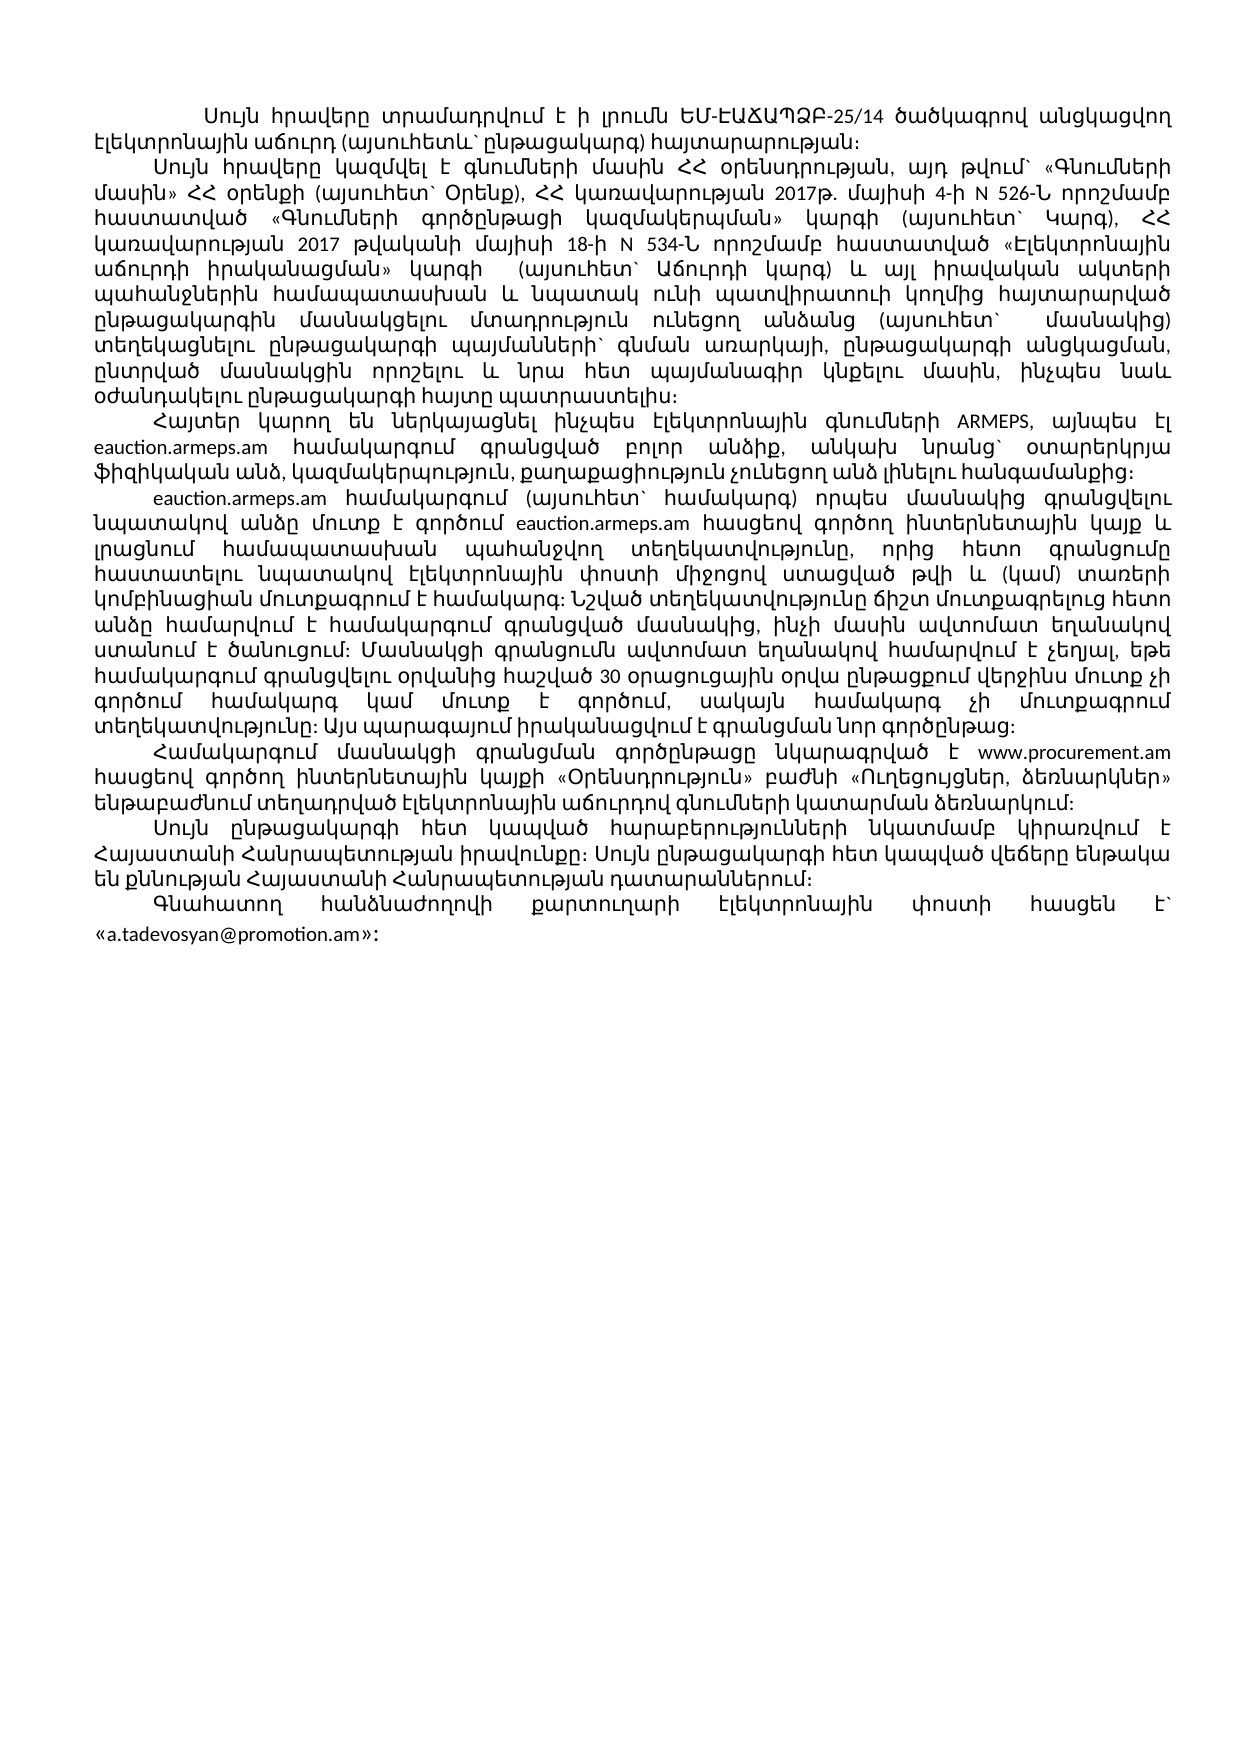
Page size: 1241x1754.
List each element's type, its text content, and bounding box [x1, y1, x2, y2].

text Սույն հրավերը կազմվել է գնումների մասին ՀՀ օրենսդրության, այդ թվում` «Գնումների մասին» ՀՀ օրենքի (այսուհետ` Օրենք), ՀՀ կառավարության 2017թ. մայիսի 4-ի N 526-Ն որոշմամբ հաստատված «Գնումների գործընթացի կազմակերպման» կարգի (այսուհետ` Կարգ), ՀՀ կառավարության 2017 թվականի մայիսի 18-ի N 534-Ն որոշմամբ հաստատված «Էլեկտրոնային աճուրդի իրականացման» կարգի (այսուհետ` Աճուրդի կարգ) և այլ իրավական ակտերի պահանջներին համապատասխան և նպատակ ունի պատվիրատուի կողմից հայտարարված ընթացակարգին մասնակցելու մտադրություն ունեցող անձանց (այսուհետ` մասնակից) տեղեկացնելու ընթացակարգի պայմանների` գնման առարկայի, ընթացակարգի անցկացման, ընտրված մասնակցին որոշելու և նրա հետ պայմանագիր կնքելու մասին, ինչպես նաև օժանդակելու ընթացակարգի հայտը պատրաստելիս։ [94, 154, 1171, 409]
text Գնահատող հանձնաժողովի քարտուղարի էլեկտրոնային փոստի հասցեն է` «a.tadevosyan@promotion.am»: [94, 892, 1171, 948]
text Սույն հրավերը տրամադրվում է ի լրումն ԵՄ-ԷԱՃԱՊՁԲ-25/14 ծածկագրով անցկացվող էլեկտրոնային աճուրդ (այսուհետև` ընթացակարգ) հայտարարության։ [94, 104, 1171, 154]
text Սույն ընթացակարգի հետ կապված հարաբերությունների նկատմամբ կիրառվում է Հայաստանի Հանրապետության իրավունքը։ Սույն ընթացակարգի հետ կապված վեճերը ենթակա են քննության Հայաստանի Հանրապետության դատարաններում։ [94, 815, 1171, 892]
text eauction.armeps.am համակարգում (այսուհետ` համակարգ) որպես մասնակից գրանցվելու նպատակով անձը մուտք է գործում eauction.armeps.am հասցեով գործող ինտերնետային կայք և լրացնում համապատասխան պահանջվող տեղեկատվությունը, որից հետո գրանցումը հաստատելու նպատակով էլեկտրոնային փոստի միջոցով ստացված թվի և (կամ) տառերի կոմբինացիան մուտքագրում է համակարգ: Նշված տեղեկատվությունը ճիշտ մուտքագրելուց հետո անձը համարվում է համակարգում գրանցված մասնակից, ինչի մասին ավտոմատ եղանակով ստանում է ծանուցում: Մասնակցի գրանցումն ավտոմատ եղանակով համարվում է չեղյալ, եթե համակարգում գրանցվելու օրվանից հաշված 30 օրացուցային օրվա ընթացքում վերջինս մուտք չի գործում համակարգ կամ մուտք է գործում, սակայն համակարգ չի մուտքագրում տեղեկատվությունը: Այս պարագայում իրականացվում է գրանցման նոր գործընթաց: [94, 485, 1171, 739]
text Համակարգում մասնակցի գրանցման գործընթացը նկարագրված է www.procurement.am հասցեով գործող ինտերնետային կայքի «Օրենսդրություն» բաժնի «Ուղեցույցներ, ձեռնարկներ» ենթաբաժնում տեղադրված էլեկտրոնային աճուրդով գնումների կատարման ձեռնարկում: [94, 739, 1171, 815]
text Հայտեր կարող են ներկայացնել ինչպես էլեկտրոնային գնումների ARMEPS, այնպես էլ eauction.armeps.am համակարգում գրանցված բոլոր անձիք, անկախ նրանց` օտարերկրյա ֆիզիկական անձ, կազմակերպություն, քաղաքացիություն չունեցող անձ լինելու հանգամանքից։ [94, 409, 1171, 485]
